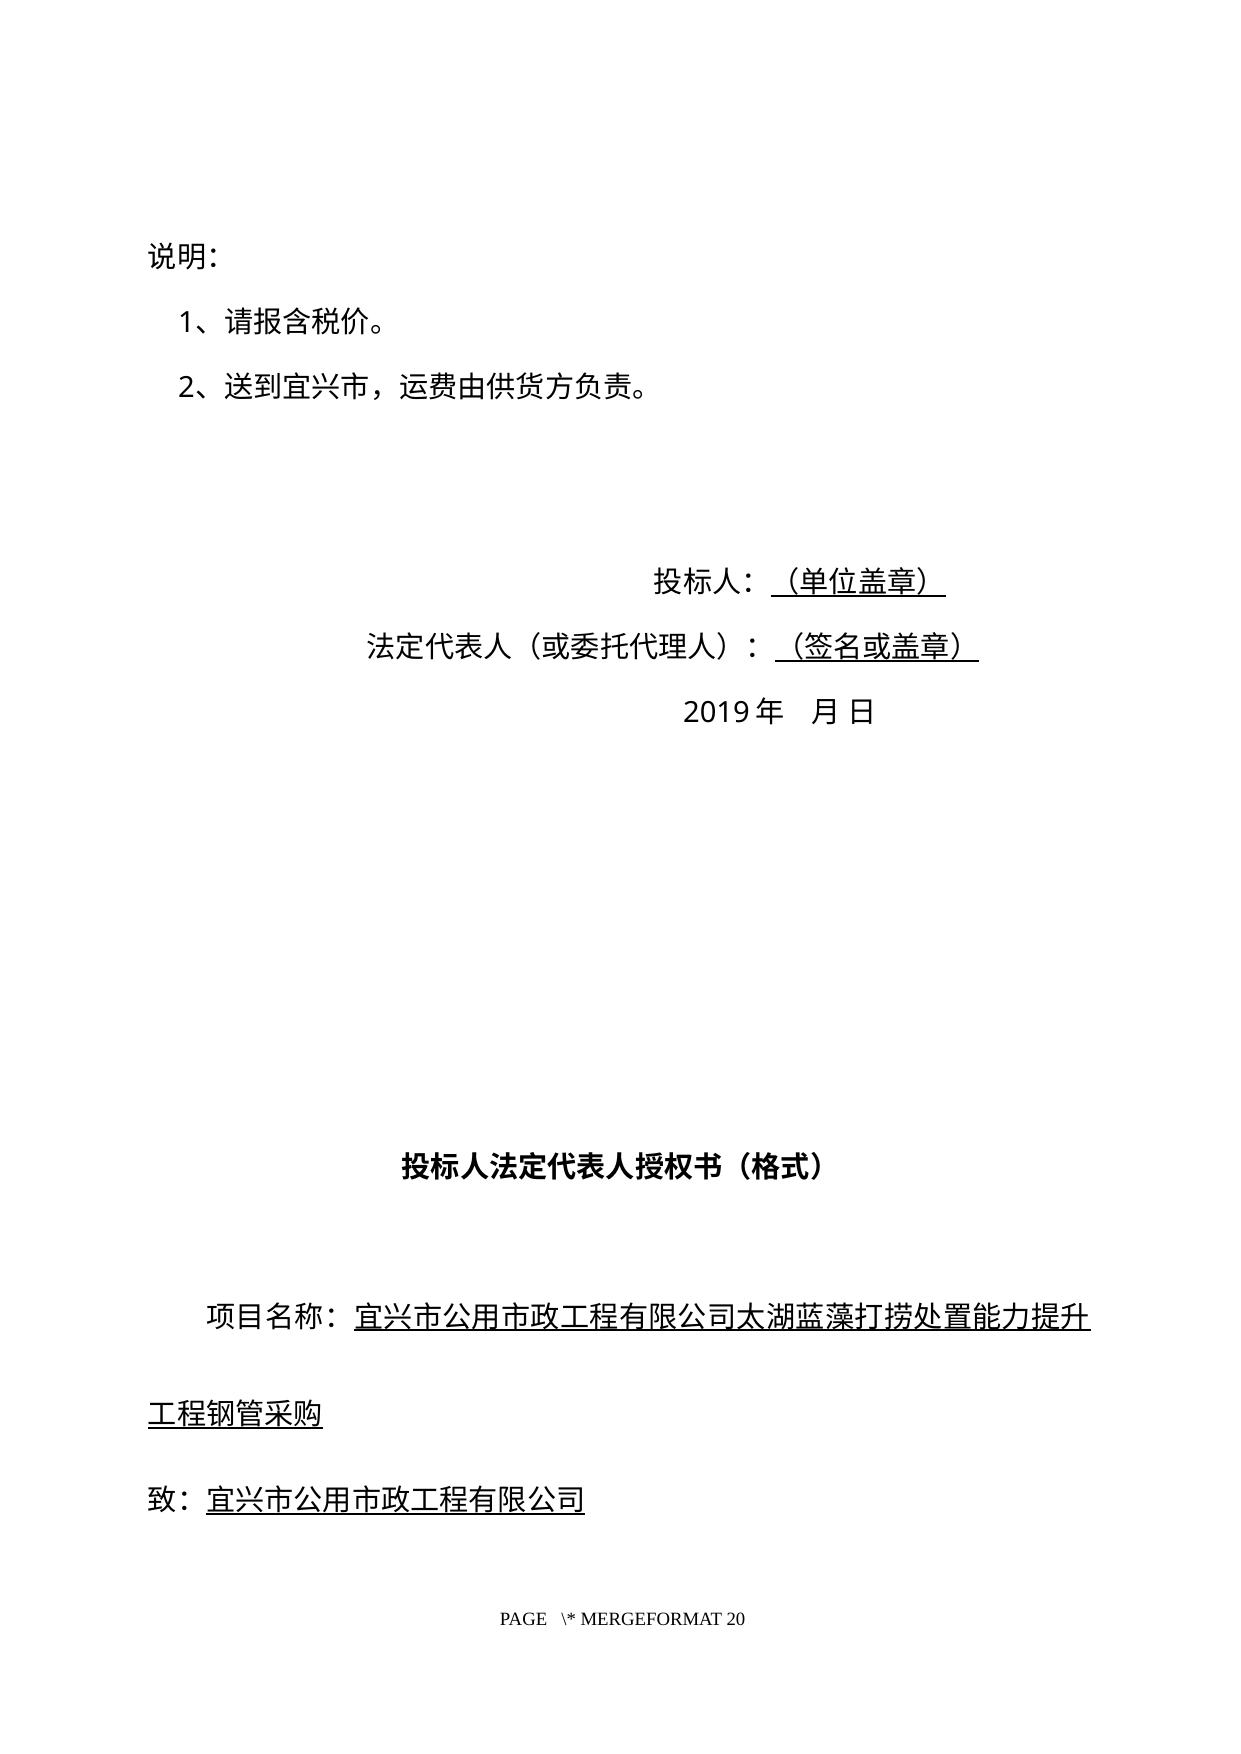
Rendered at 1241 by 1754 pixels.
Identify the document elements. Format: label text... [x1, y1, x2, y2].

text 投标人法定代表人授权书（格式） [148, 1132, 1092, 1197]
text 2、送到宜兴市，运费由供货方负责。 [148, 352, 1092, 417]
text 说明： [148, 222, 1092, 287]
text 投标人：（单位盖章） [148, 547, 1092, 612]
text 法定代表人（或委托代理人）：（签名或盖章） [148, 612, 1092, 677]
text 致：宜兴市公用市政工程有限公司 [148, 1466, 1092, 1531]
text 项目名称：宜兴市公用市政工程有限公司太湖蓝藻打捞处置能力提升工程钢管采购 [148, 1282, 1092, 1444]
text 2019年 月 日 [148, 677, 1092, 742]
text 1、请报含税价。 [148, 287, 1092, 352]
